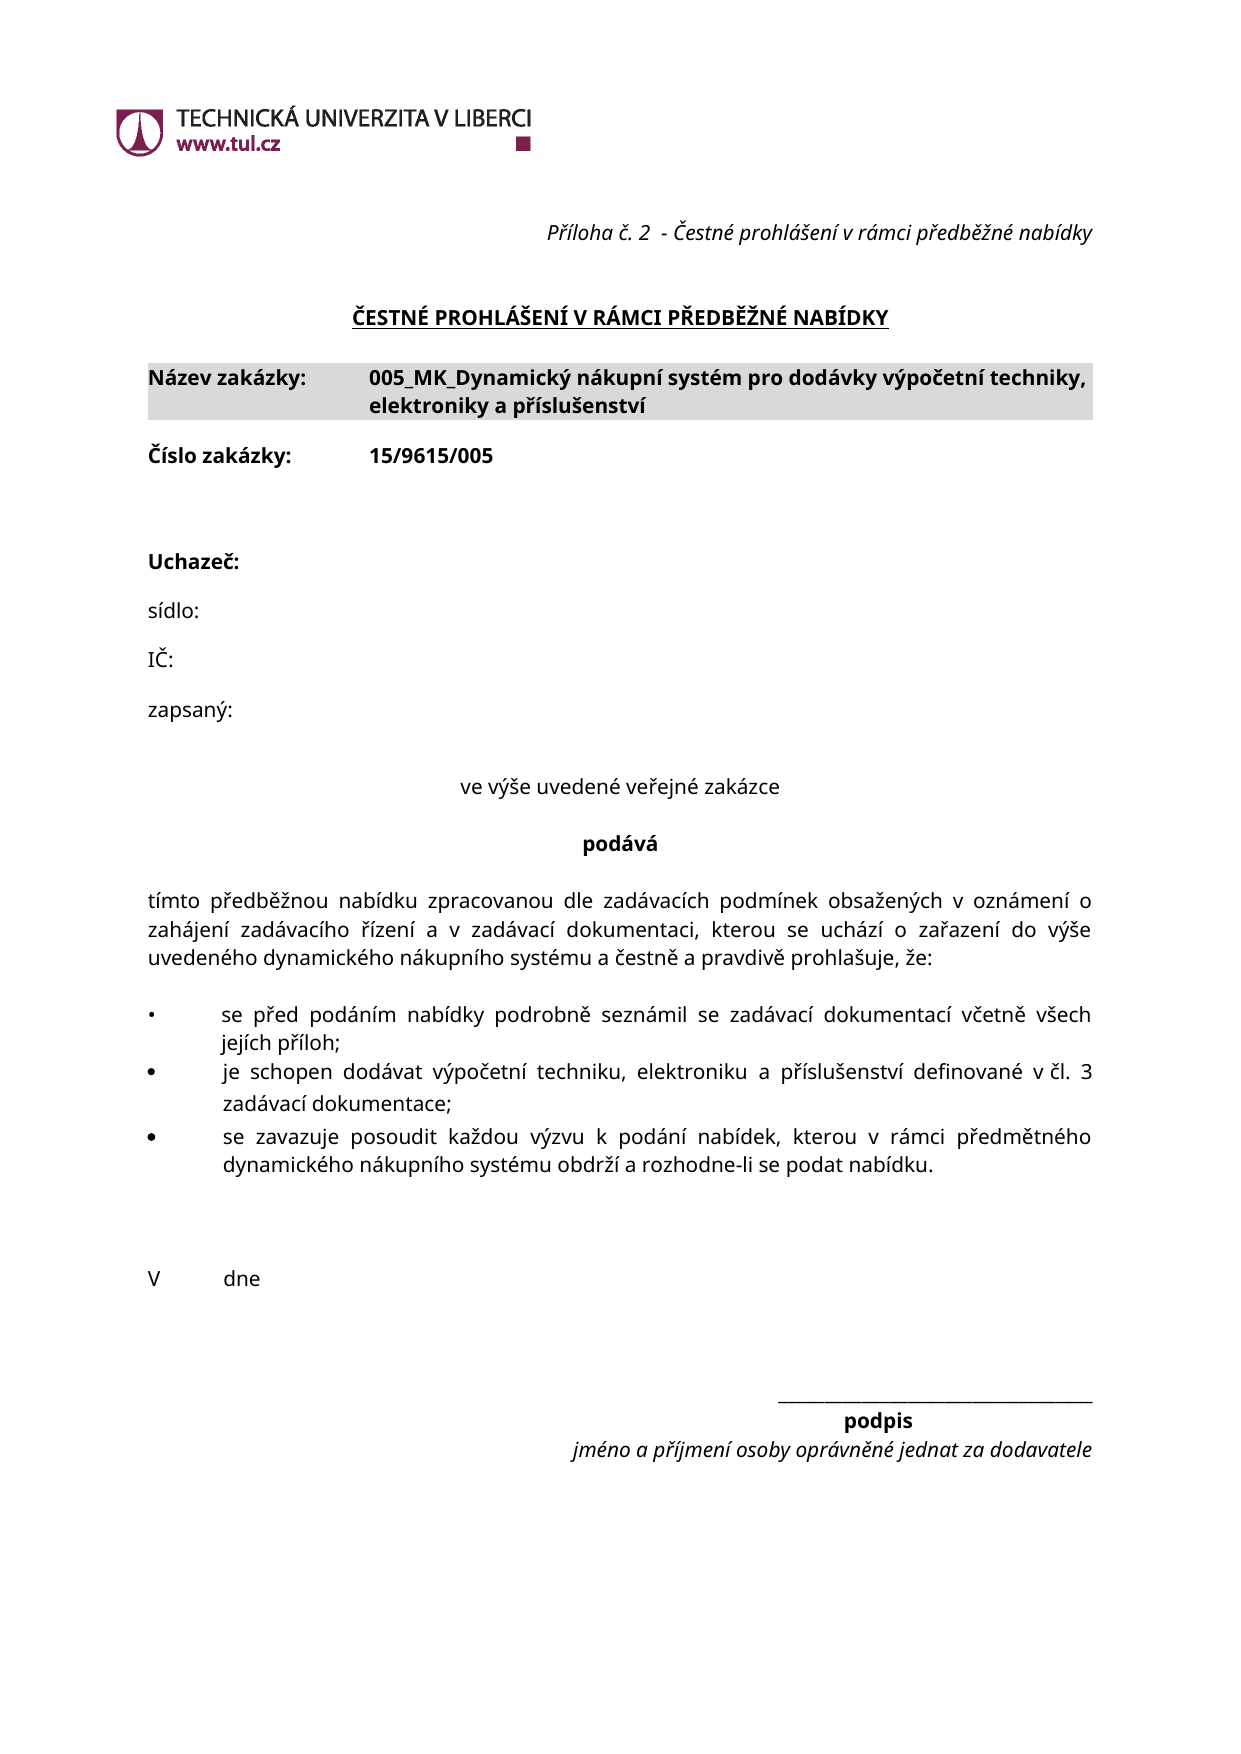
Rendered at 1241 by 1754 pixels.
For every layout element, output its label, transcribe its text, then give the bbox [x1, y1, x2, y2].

text podává [148, 829, 1093, 858]
text IČ: [148, 646, 1093, 674]
text Uchazeč: [148, 547, 1093, 575]
text podpis [590, 1406, 1093, 1435]
text jméno a příjmení osoby oprávněné jednat za dodavatele [148, 1435, 1093, 1463]
text zapsaný: [148, 695, 1093, 723]
text __________________________________ [148, 1378, 1093, 1406]
text Příloha č. 2 - Čestné prohlášení v rámci předběžné nabídky [148, 218, 1093, 247]
text Číslo zakázky: 15/9615/005 [148, 441, 1093, 469]
text V dne [148, 1264, 1093, 1293]
text tímto předběžnou nabídku zpracovanou dle zadávacích podmínek obsažených v oznámení o zahájení zadávacího řízení a v zadávací dokumentaci, kterou se uchází o zařazení do výše uvedeného dynamického nákupního systému a čestně a pravdivě prohlašuje, že: [148, 886, 1093, 972]
list je schopen dodávat výpočetní techniku, elektroniku a příslušenství definované v čl. 3 zadávací dokumentace; [148, 1057, 1093, 1118]
text ČESTNÉ PROHLÁŠENÍ V RÁMCI PŘEDBĚŽNÉ NABÍDKY [148, 303, 1093, 332]
picture [79, 71, 580, 189]
text • se před podáním nabídky podrobně seznámil se zadávací dokumentací včetně všech jejích příloh; [148, 1000, 1093, 1057]
text Název zakázky: 005_MK_Dynamický nákupní systém pro dodávky výpočetní techniky, elektroniky a příslušenství [148, 363, 1093, 420]
text ve výše uvedené veřejné zakázce [148, 772, 1093, 801]
text sídlo: [148, 596, 1093, 625]
list se zavazuje posoudit každou výzvu k podání nabídek, kterou v rámci předmětného dynamického nákupního systému obdrží a rozhodne-li se podat nabídku. [148, 1122, 1093, 1179]
